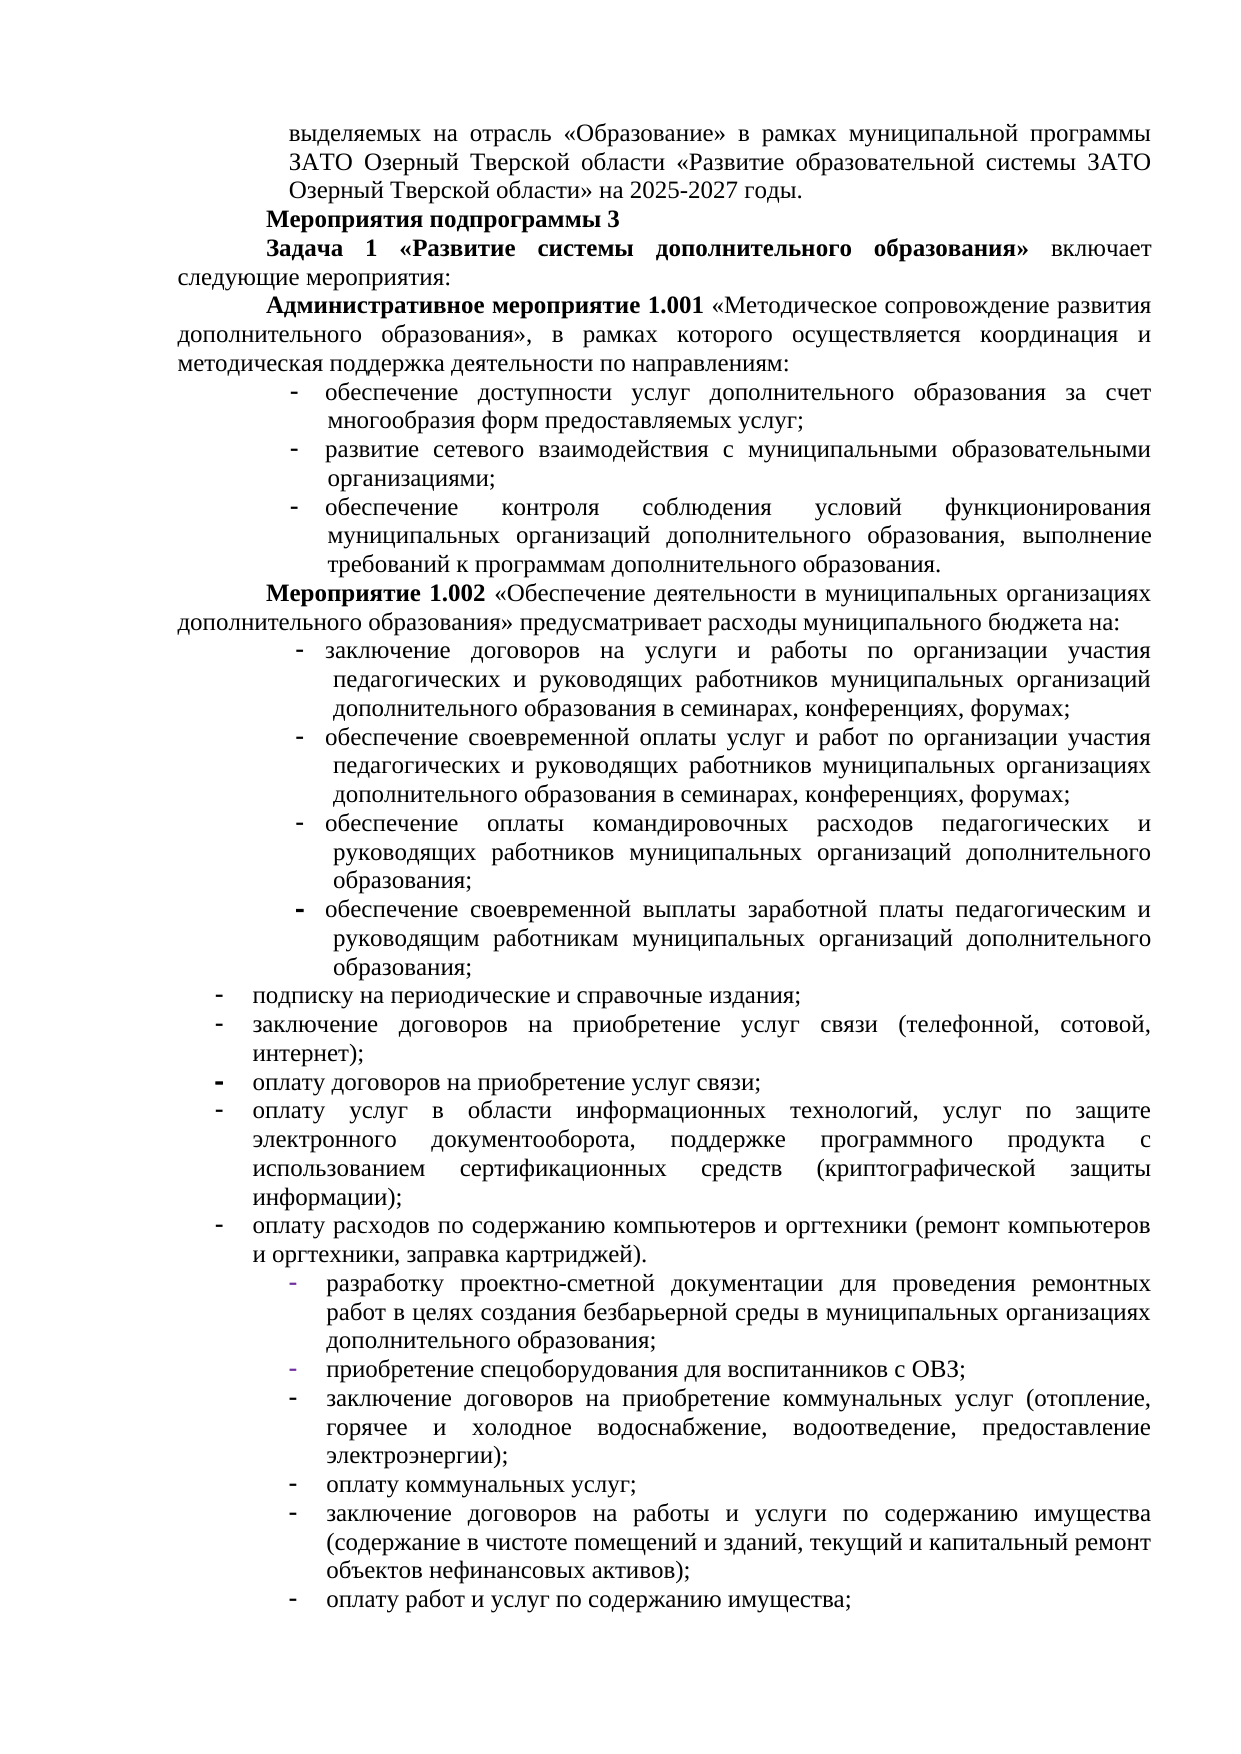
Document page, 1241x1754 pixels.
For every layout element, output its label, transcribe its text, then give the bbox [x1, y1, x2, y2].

list заключение договоров на работы и услуги по содержанию имущества (содержание в чистоте помещений и зданий, текущий и капитальный ремонт объектов нефинансовых активов); [288, 1498, 1152, 1584]
list развитие сетевого взаимодействия с муниципальными образовательными организациями; [290, 434, 1152, 492]
list обеспечение оплаты командировочных расходов педагогических и руководящих работников муниципальных организаций дополнительного образования; [295, 808, 1152, 894]
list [251, 118, 1152, 204]
text Административное мероприятие 1.001 «Методическое сопровождение развития дополнительного образования», в рамках которого осуществляется координация и методическая поддержка деятельности по направлениям: [177, 291, 1152, 377]
list обеспечение своевременной выплаты заработной платы педагогическим и руководящим работникам муниципальных организаций дополнительного образования; [295, 894, 1152, 981]
list приобретение спецоборудования для воспитанников с ОВЗ; [288, 1354, 1152, 1383]
list подписку на периодические и справочные издания; [215, 981, 1152, 1009]
list оплату расходов по содержанию компьютеров и оргтехники (ремонт компьютеров и оргтехники, заправка картриджей). [215, 1211, 1152, 1268]
list оплату коммунальных услуг; [288, 1469, 1152, 1498]
text Мероприятие 1.002 «Обеспечение деятельности в муниципальных организациях дополнительного образования» предусматривает расходы муниципального бюджета на: [177, 578, 1152, 636]
list заключение договоров на приобретение коммунальных услуг (отопление, горячее и холодное водоснабжение, водоотведение, предоставление электроэнергии); [288, 1383, 1152, 1469]
list разработку проектно-сметной документации для проведения ремонтных работ в целях создания безбарьерной среды в муниципальных организациях дополнительного образования; [288, 1268, 1152, 1354]
text Мероприятия подпрограммы 3 [177, 204, 1152, 233]
list обеспечение доступности услуг дополнительного образования за счет многообразия форм предоставляемых услуг; [290, 377, 1152, 434]
list оплату услуг в области информационных технологий, услуг по защите электронного документооборота, поддержке программного продукта с использованием сертификационных средств (криптографической защиты информации); [215, 1096, 1152, 1211]
list обеспечение своевременной оплаты услуг и работ по организации участия педагогических и руководящих работников муниципальных организациях дополнительного образования в семинарах, конференциях, форумах; [295, 722, 1152, 808]
list заключение договоров на приобретение услуг связи (телефонной, сотовой, интернет); [215, 1009, 1152, 1067]
text Задача 1 «Развитие системы дополнительного образования» включает следующие мероприятия: [177, 233, 1152, 291]
list оплату работ и услуг по содержанию имущества; [288, 1584, 1152, 1613]
list заключение договоров на услуги и работы по организации участия педагогических и руководящих работников муниципальных организаций дополнительного образования в семинарах, конференциях, форумах; [295, 636, 1152, 722]
list обеспечение контроля соблюдения условий функционирования муниципальных организаций дополнительного образования, выполнение требований к программам дополнительного образования. [290, 492, 1152, 578]
list оплату договоров на приобретение услуг связи; [215, 1067, 1152, 1096]
